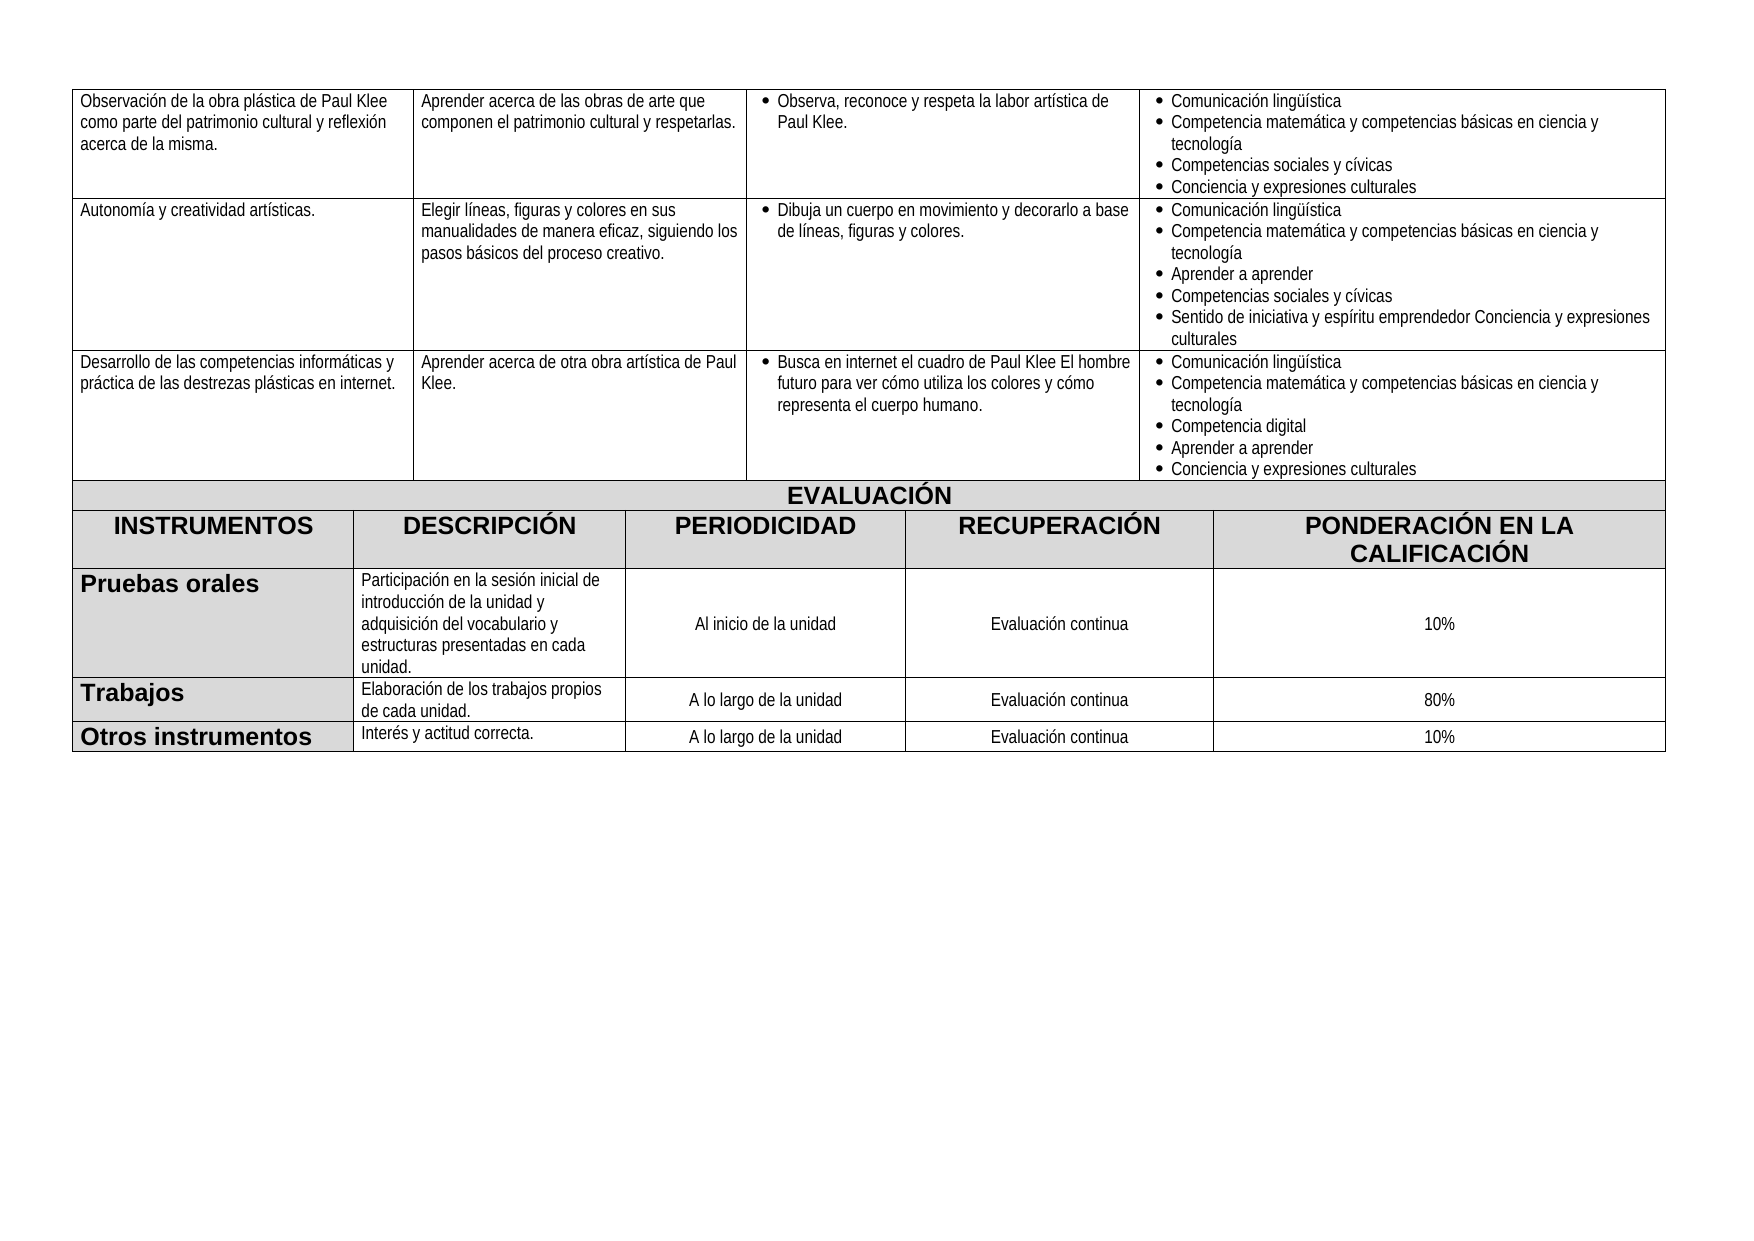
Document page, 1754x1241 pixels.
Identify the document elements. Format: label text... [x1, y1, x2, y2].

table_cell 10% [1214, 569, 1665, 677]
table_cell Evaluación continua [906, 569, 1213, 677]
table_cell Elegir líneas, figuras y colores en sus manualidades de manera eficaz, siguiendo los pasos básicos del proceso creativo. [414, 199, 746, 349]
table_cell A lo largo de la unidad [626, 678, 905, 721]
table_cell Al inicio de la unidad [626, 569, 905, 677]
table_cell DESCRIPCIÓN [354, 511, 625, 568]
table_cell Dibuja un cuerpo en movimiento y decorarlo a base de líneas, figuras y colores. [747, 199, 1139, 349]
table_cell Aprender acerca de otra obra artística de Paul Klee. [414, 351, 746, 480]
table_cell Evaluación continua [906, 678, 1213, 721]
table_cell EVALUACIÓN [73, 481, 1665, 510]
table_cell RECUPERACIÓN [906, 511, 1213, 568]
table_cell Aprender acerca de las obras de arte que componen el patrimonio cultural y respetarlas. [414, 90, 746, 197]
table_cell A lo largo de la unidad [626, 722, 905, 751]
table_cell Trabajos [73, 678, 353, 721]
table_cell Evaluación continua [906, 722, 1213, 751]
table_cell Autonomía y creatividad artísticas. [73, 199, 413, 349]
table_cell Comunicación lingüística Competencia matemática y competencias básicas en ciencia y tecnología Competencia digital Aprender a aprender Conciencia y expresiones culturales [1140, 351, 1665, 480]
table_cell Comunicación lingüística Competencia matemática y competencias básicas en ciencia y tecnología Competencias sociales y cívicas Conciencia y expresiones culturales [1140, 90, 1665, 197]
table_cell 80% [1214, 678, 1665, 721]
table_cell Elaboración de los trabajos propios de cada unidad. [354, 678, 625, 721]
table_cell Busca en internet el cuadro de Paul Klee El hombre futuro para ver cómo utiliza los colores y cómo representa el cuerpo humano. [747, 351, 1139, 480]
table_cell PERIODICIDAD [626, 511, 905, 568]
table_cell Observa, reconoce y respeta la labor artística de Paul Klee. [747, 90, 1139, 197]
table_cell Otros instrumentos [73, 722, 353, 751]
table_cell PONDERACIÓN EN LA CALIFICACIÓN [1214, 511, 1665, 568]
table_cell INSTRUMENTOS [73, 511, 353, 568]
table_cell 10% [1214, 722, 1665, 751]
table_cell Participación en la sesión inicial de introducción de la unidad y adquisición del vocabulario y estructuras presentadas en cada unidad. [354, 569, 625, 677]
table_cell Comunicación lingüística Competencia matemática y competencias básicas en ciencia y tecnología Aprender a aprender Competencias sociales y cívicas Sentido de iniciativa y espíritu emprendedor Conciencia y expresiones culturales [1140, 199, 1665, 349]
table_cell Observación de la obra plástica de Paul Klee como parte del patrimonio cultural y reflexión acerca de la misma. [73, 90, 413, 197]
table_cell Interés y actitud correcta. [354, 722, 625, 751]
table_cell Desarrollo de las competencias informáticas y práctica de las destrezas plásticas en internet. [73, 351, 413, 480]
table_cell Pruebas orales [73, 569, 353, 677]
